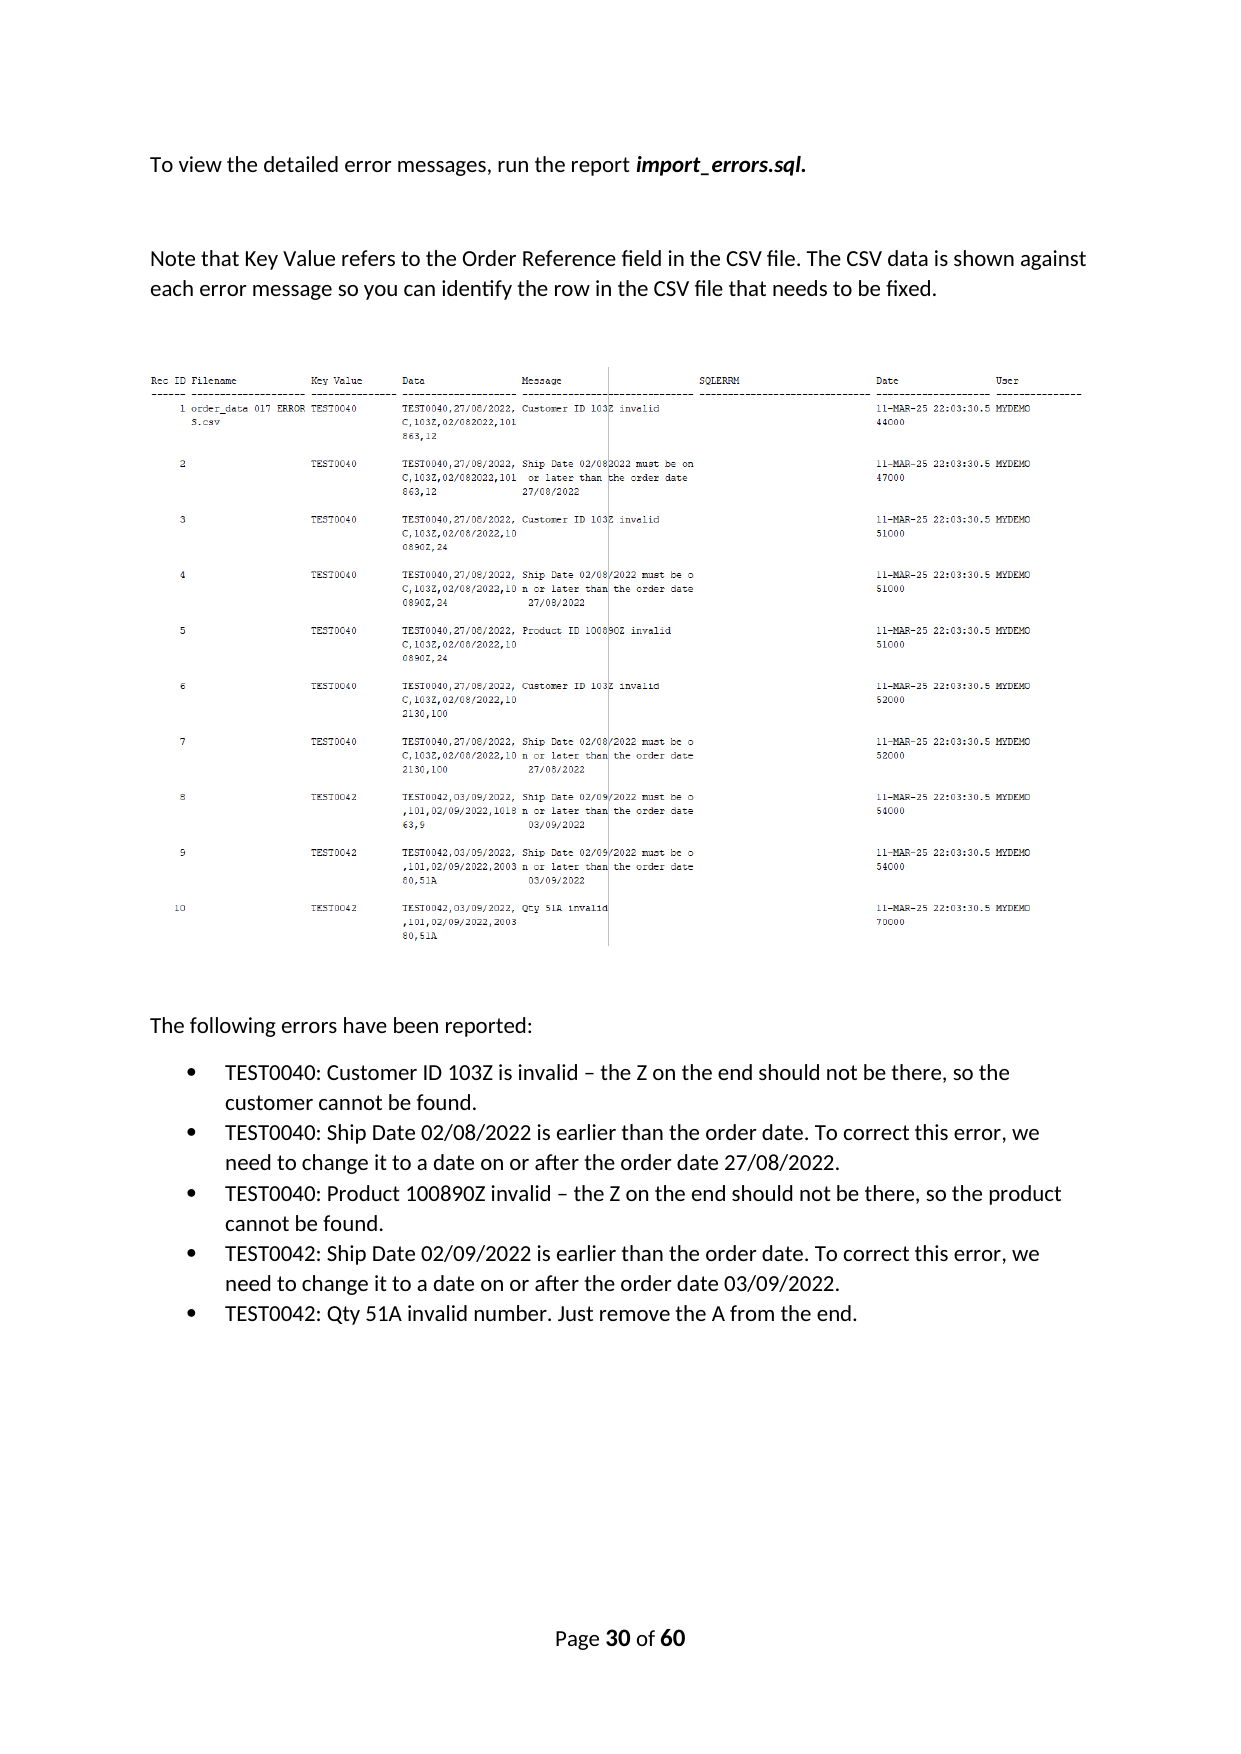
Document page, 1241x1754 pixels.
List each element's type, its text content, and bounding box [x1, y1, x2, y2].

list TEST0042: Qty 51A invalid number. Just remove the A from the end. [187, 1299, 1090, 1328]
text The following errors have been reported: [150, 1011, 1090, 1039]
text To view the detailed error messages, run the report import_errors.sql. [150, 150, 1090, 178]
picture [150, 367, 1091, 946]
list TEST0040: Customer ID 103Z is invalid – the Z on the end should not be there, so the customer cannot be found. [187, 1058, 1090, 1116]
list TEST0040: Product 100890Z invalid – the Z on the end should not be there, so the product cannot be found. [187, 1179, 1090, 1237]
text Note that Key Value refers to the Order Reference field in the CSV file. The CSV data is shown against each error message so you can identify the row in the CSV file that needs to be fixed. [150, 244, 1090, 302]
list TEST0042: Ship Date 02/09/2022 is earlier than the order date. To correct this error, we need to change it to a date on or after the order date 03/09/2022. [187, 1239, 1090, 1297]
list TEST0040: Ship Date 02/08/2022 is earlier than the order date. To correct this error, we need to change it to a date on or after the order date 27/08/2022. [187, 1118, 1090, 1177]
